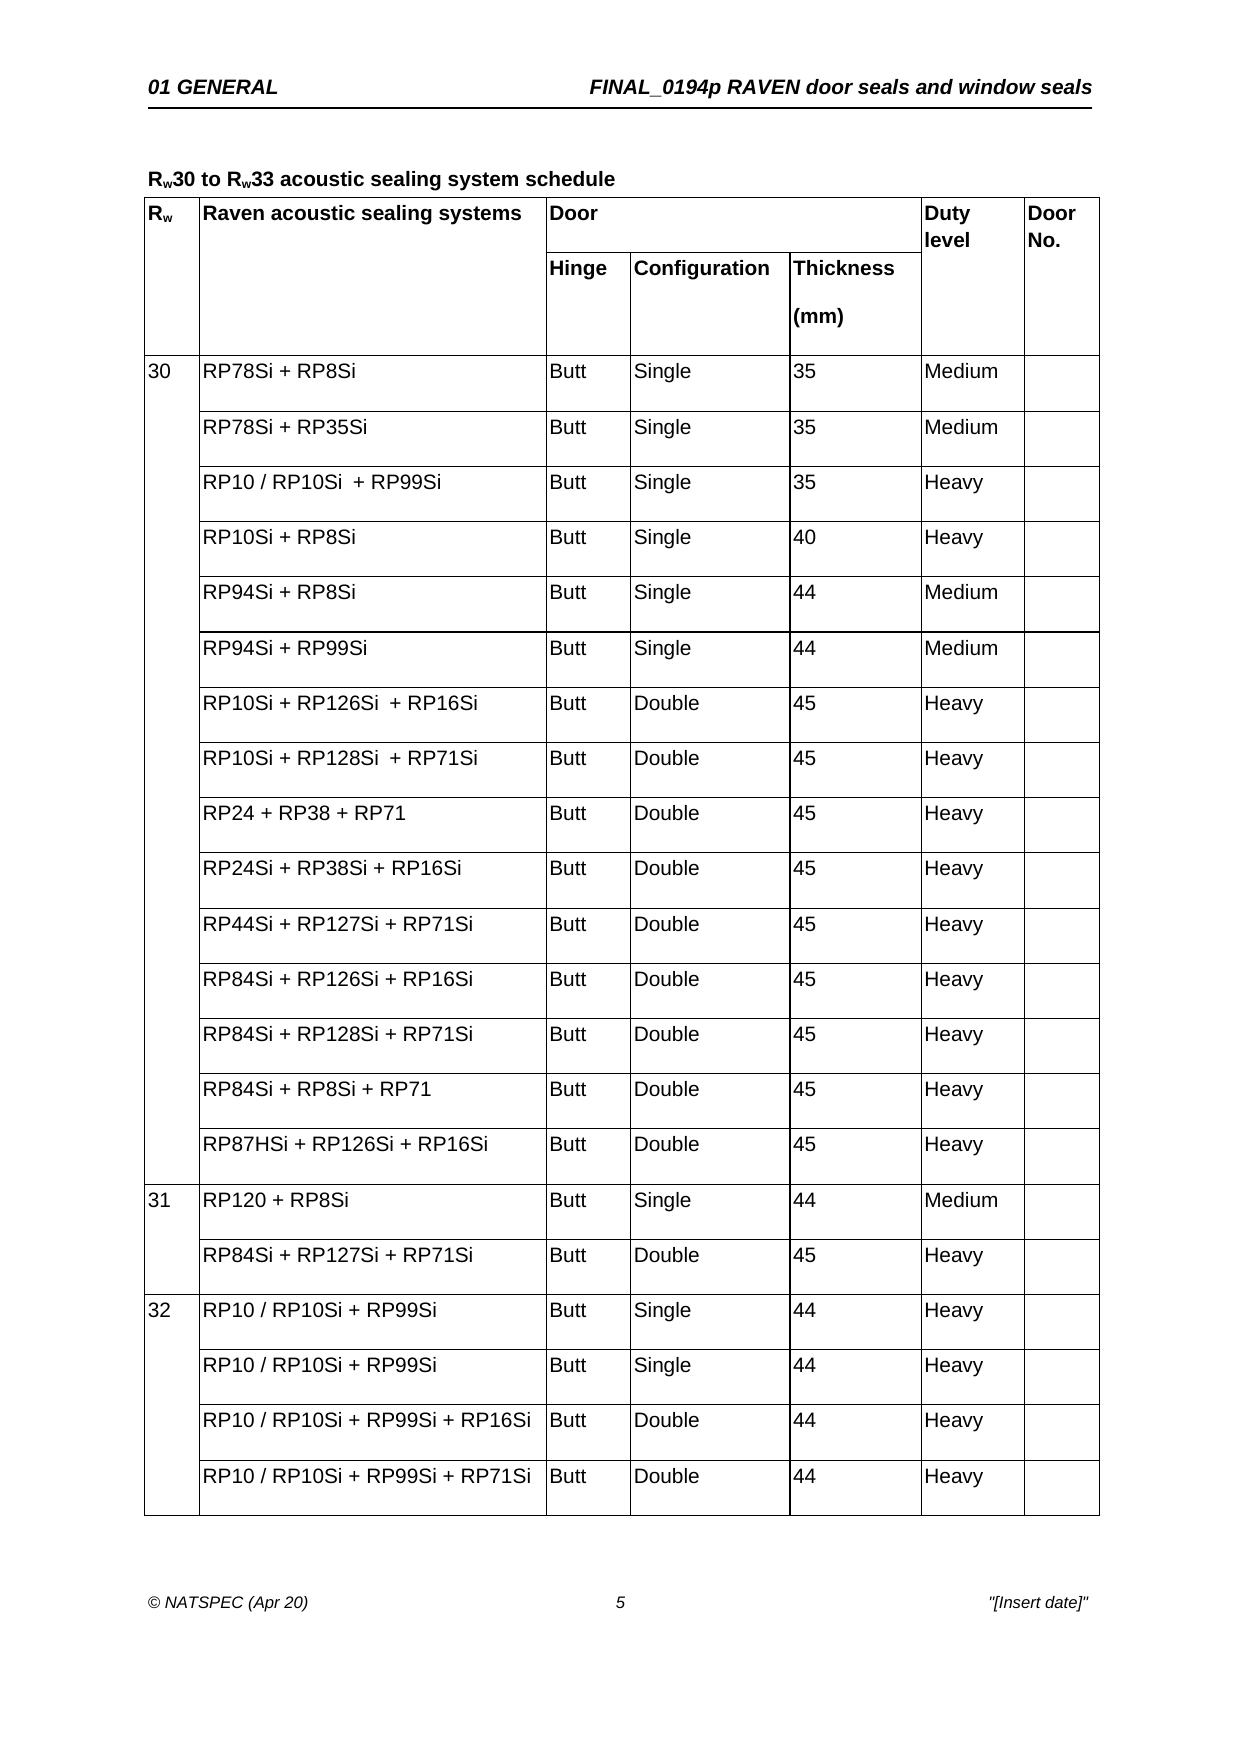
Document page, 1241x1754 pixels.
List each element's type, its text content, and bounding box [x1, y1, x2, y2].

table_cell Butt [547, 1350, 630, 1404]
table_cell [1025, 467, 1099, 521]
table_cell 44 [791, 1295, 921, 1349]
table_cell [1025, 1295, 1099, 1349]
table_cell Single [631, 1350, 789, 1404]
table_cell 45 [791, 909, 921, 963]
table_cell Butt [547, 853, 630, 907]
table_cell Butt [547, 1461, 630, 1515]
table_cell Heavy [922, 1350, 1024, 1404]
table_cell Double [631, 1019, 789, 1073]
table_cell Heavy [922, 743, 1024, 797]
table_cell RP10 / RP10Si + RP99Si [200, 467, 546, 521]
table_cell 35 [791, 356, 921, 411]
table_cell Medium [922, 577, 1024, 631]
table_cell Butt [547, 1295, 630, 1349]
table_cell Heavy [922, 1295, 1024, 1349]
table_cell RP94Si + RP8Si [200, 577, 546, 631]
table_cell Butt [547, 633, 630, 687]
table_cell [1025, 1405, 1099, 1459]
table_cell Heavy [922, 1019, 1024, 1073]
table_cell Double [631, 853, 789, 907]
table_cell Butt [547, 577, 630, 631]
table_cell Medium [922, 356, 1024, 411]
table_cell 30 [145, 356, 199, 1183]
table_cell Butt [547, 356, 630, 411]
table_cell 44 [791, 633, 921, 687]
table_cell Butt [547, 522, 630, 576]
table_cell Butt [547, 1405, 630, 1459]
table_cell Heavy [922, 964, 1024, 1018]
table_cell Double [631, 909, 789, 963]
table_cell [1025, 412, 1099, 466]
table_header Duty level [922, 198, 1024, 355]
table_cell Single [631, 1185, 789, 1239]
table_cell 40 [791, 522, 921, 576]
table_cell 44 [791, 1185, 921, 1239]
table_cell RP84Si + RP126Si + RP16Si [200, 964, 546, 1018]
table_cell Heavy [922, 1405, 1024, 1459]
table_cell Single [631, 356, 789, 411]
table_cell Heavy [922, 798, 1024, 852]
table_cell Single [631, 467, 789, 521]
table_cell 32 [145, 1295, 199, 1515]
table_cell Single [631, 522, 789, 576]
table_cell 45 [791, 1240, 921, 1294]
table_cell [1025, 964, 1099, 1018]
table_cell Heavy [922, 1129, 1024, 1183]
table_cell 45 [791, 1074, 921, 1128]
table_cell [1025, 853, 1099, 907]
table_cell [1025, 1019, 1099, 1073]
table_cell Medium [922, 412, 1024, 466]
table_cell 45 [791, 798, 921, 852]
table_cell RP10 / RP10Si + RP99Si + RP16Si [200, 1405, 546, 1459]
table_cell 45 [791, 964, 921, 1018]
table_cell Double [631, 688, 789, 742]
table_cell [1025, 1350, 1099, 1404]
table_cell Double [631, 1461, 789, 1515]
table_cell [1025, 522, 1099, 576]
table_cell [1025, 1185, 1099, 1239]
table_cell 44 [791, 577, 921, 631]
table_cell Double [631, 1240, 789, 1294]
table_cell RP10Si + RP128Si + RP71Si [200, 743, 546, 797]
subtitle Rw30 to Rw33 acoustic sealing system schedule [148, 167, 1092, 191]
table_cell Butt [547, 1185, 630, 1239]
table_cell RP10Si + RP126Si + RP16Si [200, 688, 546, 742]
table_cell 44 [791, 1461, 921, 1515]
table_cell [1025, 577, 1099, 631]
table_header Rw [145, 198, 199, 355]
table_cell RP24 + RP38 + RP71 [200, 798, 546, 852]
table_cell 35 [791, 467, 921, 521]
table_cell Hinge [547, 253, 630, 355]
table_cell [1025, 798, 1099, 852]
table_cell Butt [547, 1129, 630, 1183]
table_cell Heavy [922, 853, 1024, 907]
table_cell Single [631, 577, 789, 631]
table_cell Heavy [922, 688, 1024, 742]
table_cell Butt [547, 798, 630, 852]
table_cell RP84Si + RP8Si + RP71 [200, 1074, 546, 1128]
table_cell Heavy [922, 1240, 1024, 1294]
table_cell Heavy [922, 1461, 1024, 1515]
table_cell RP87HSi + RP126Si + RP16Si [200, 1129, 546, 1183]
table_cell RP24Si + RP38Si + RP16Si [200, 853, 546, 907]
table_cell 45 [791, 1129, 921, 1183]
table_cell [1025, 1240, 1099, 1294]
table_header Raven acoustic sealing systems [200, 198, 546, 355]
table_cell [1025, 688, 1099, 742]
table_cell 45 [791, 688, 921, 742]
table_cell Medium [922, 1185, 1024, 1239]
table_cell RP78Si + RP35Si [200, 412, 546, 466]
table_cell RP84Si + RP128Si + RP71Si [200, 1019, 546, 1073]
table_cell [1025, 909, 1099, 963]
table_cell RP44Si + RP127Si + RP71Si [200, 909, 546, 963]
table_cell Double [631, 1129, 789, 1183]
table_cell [1025, 1129, 1099, 1183]
table_cell 45 [791, 743, 921, 797]
table_cell RP10 / RP10Si + RP99Si [200, 1295, 546, 1349]
table_cell [1025, 743, 1099, 797]
table_cell 44 [791, 1405, 921, 1459]
table_cell Butt [547, 467, 630, 521]
table_cell RP120 + RP8Si [200, 1185, 546, 1239]
table_cell RP84Si + RP127Si + RP71Si [200, 1240, 546, 1294]
table_cell RP78Si + RP8Si [200, 356, 546, 411]
table_cell Butt [547, 1074, 630, 1128]
table_cell Double [631, 743, 789, 797]
table_cell Double [631, 1074, 789, 1128]
table_cell [1025, 633, 1099, 687]
table_cell 31 [145, 1185, 199, 1294]
table_cell Double [631, 798, 789, 852]
table_cell Butt [547, 743, 630, 797]
table_cell [1025, 1461, 1099, 1515]
table_cell 45 [791, 1019, 921, 1073]
table_header Door No. [1025, 198, 1099, 355]
table_cell [1025, 1074, 1099, 1128]
table_cell Medium [922, 633, 1024, 687]
table_cell Heavy [922, 909, 1024, 963]
table_cell Heavy [922, 1074, 1024, 1128]
table_cell Butt [547, 688, 630, 742]
table_cell 35 [791, 412, 921, 466]
table_cell 45 [791, 853, 921, 907]
table_cell Single [631, 412, 789, 466]
table_cell Double [631, 1405, 789, 1459]
table_cell Heavy [922, 467, 1024, 521]
table_cell Butt [547, 964, 630, 1018]
table_cell Butt [547, 1240, 630, 1294]
table_cell RP10 / RP10Si + RP99Si + RP71Si [200, 1461, 546, 1515]
table_cell [1025, 356, 1099, 411]
table_header Door [547, 198, 921, 252]
table_cell RP10Si + RP8Si [200, 522, 546, 576]
table_cell Heavy [922, 522, 1024, 576]
table_cell Butt [547, 412, 630, 466]
table_cell Double [631, 964, 789, 1018]
table_cell Butt [547, 909, 630, 963]
table_cell 44 [791, 1350, 921, 1404]
table_cell Single [631, 633, 789, 687]
table_cell RP10 / RP10Si + RP99Si [200, 1350, 546, 1404]
table_cell Butt [547, 1019, 630, 1073]
table_cell Single [631, 1295, 789, 1349]
table_cell Configuration [631, 253, 789, 355]
table_cell RP94Si + RP99Si [200, 633, 546, 687]
table_cell Thickness (mm) [791, 253, 921, 355]
